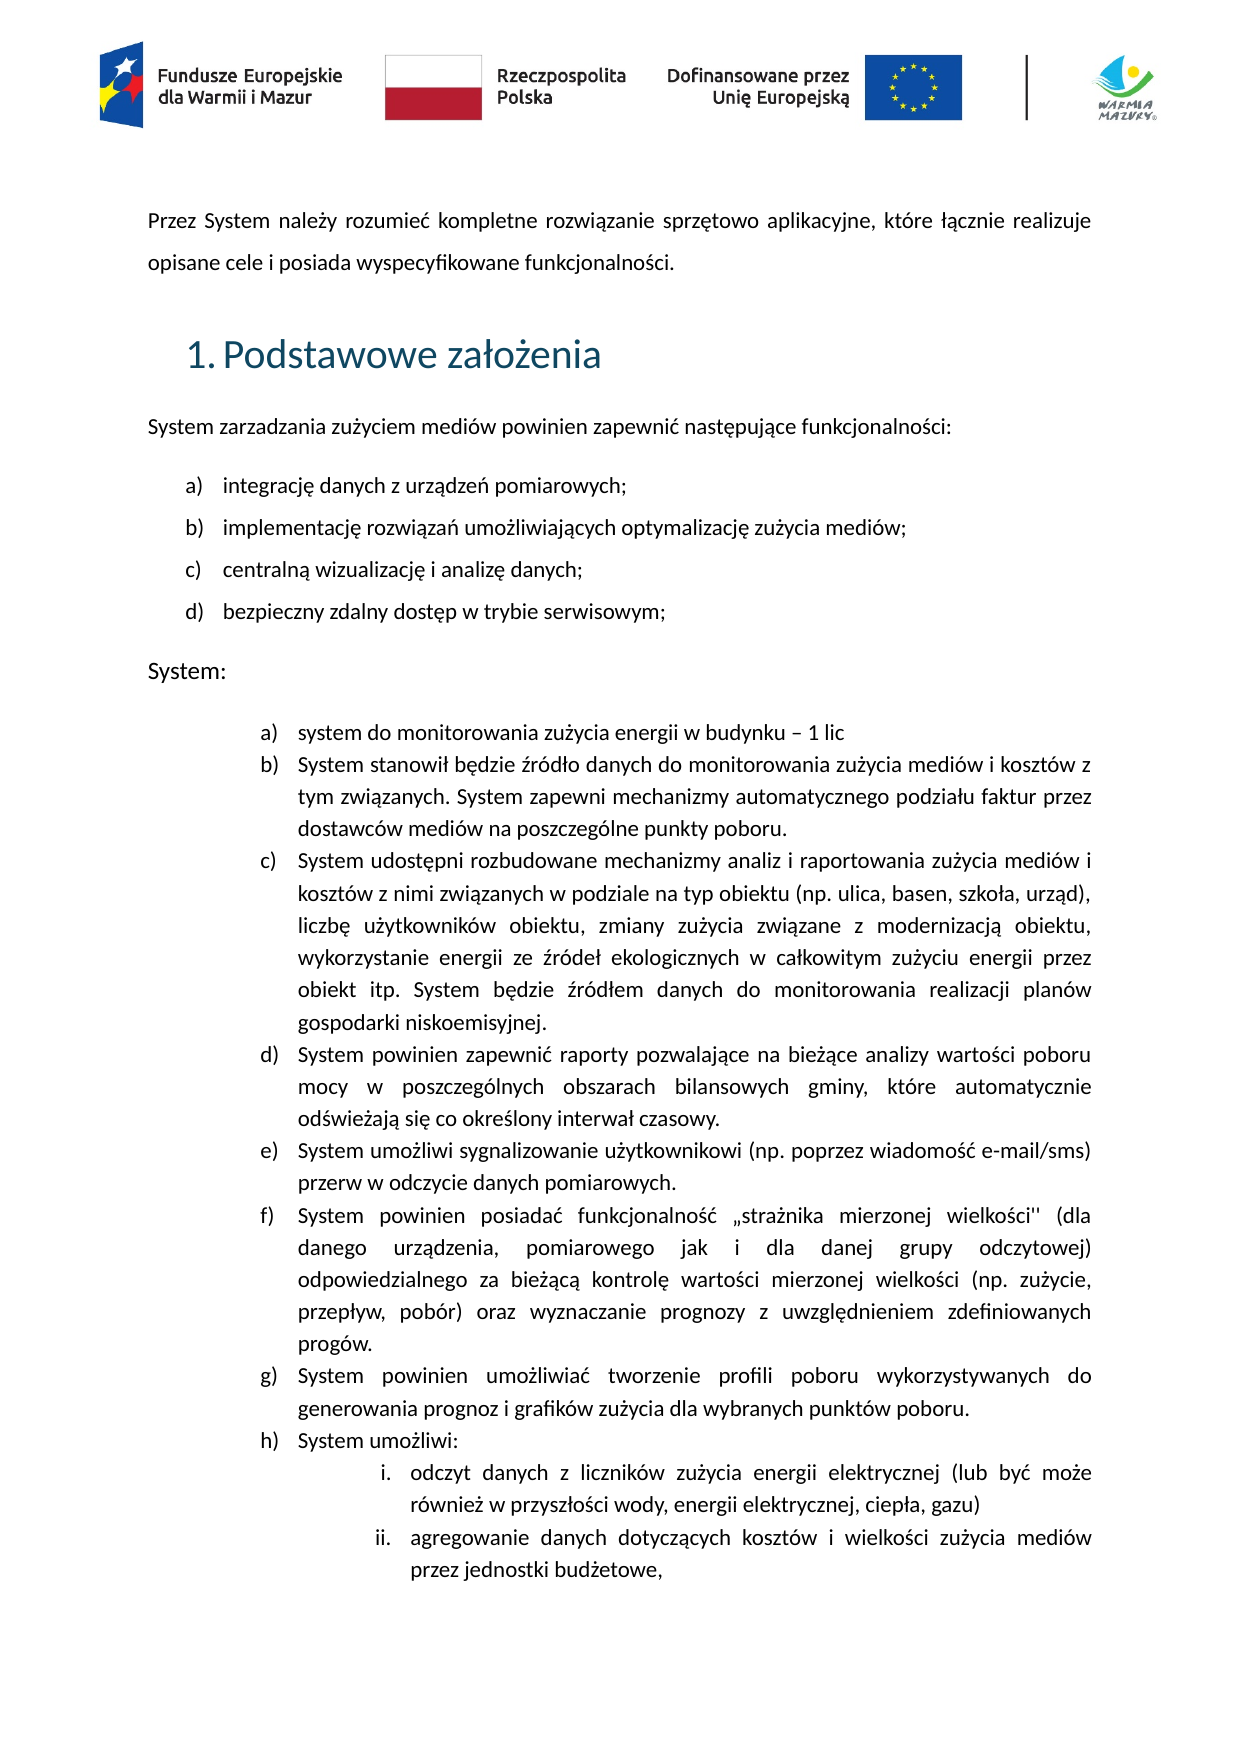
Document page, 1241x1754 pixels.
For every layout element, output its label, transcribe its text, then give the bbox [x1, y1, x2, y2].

list System udostępni rozbudowane mechanizmy analiz i raportowania zużycia mediów i kosztów z nimi związanych w podziale na typ obiektu (np. ulica, basen, szkoła, urząd), liczbę użytkowników obiektu, zmiany zużycia związane z modernizacją obiektu, wykorzystanie energii ze źródeł ekologicznych w całkowitym zużyciu energii przez obiekt itp. System będzie źródłem danych do monitorowania realizacji planów gospodarki niskoemisyjnej. [260, 847, 1093, 1036]
text Przez System należy rozumieć kompletne rozwiązanie sprzętowo aplikacyjne, które łącznie realizuje opisane cele i posiada wyspecyfikowane funkcjonalności. [148, 206, 1093, 276]
list System powinien posiadać funkcjonalność „strażnika mierzonej wielkości'' (dla danego urządzenia, pomiarowego jak i dla danej grupy odczytowej) odpowiedzialnego za bieżącą kontrolę wartości mierzonej wielkości (np. zużycie, przepływ, pobór) oraz wyznaczanie prognozy z uwzględnieniem zdefiniowanych progów. [260, 1201, 1093, 1357]
text System: [148, 656, 1093, 686]
list System powinien zapewnić raporty pozwalające na bieżące analizy wartości poboru mocy w poszczególnych obszarach bilansowych gminy, które automatycznie odświeżają się co określony interwał czasowy. [260, 1040, 1093, 1132]
list System powinien umożliwiać tworzenie profili poboru wykorzystywanych do generowania prognoz i grafików zużycia dla wybranych punktów poboru. [260, 1362, 1093, 1422]
text System zarzadzania zużyciem mediów powinien zapewnić następujące funkcjonalności: [148, 412, 1093, 440]
list System stanowił będzie źródło danych do monitorowania zużycia mediów i kosztów z tym związanych. System zapewni mechanizmy automatycznego podziału faktur przez dostawców mediów na poszczególne punkty poboru. [260, 750, 1093, 842]
subtitle Podstawowe założenia [185, 328, 1093, 378]
list agregowanie danych dotyczących kosztów i wielkości zużycia mediów przez jednostki budżetowe, [391, 1523, 1093, 1583]
picture [79, 19, 1178, 149]
list System umożliwi sygnalizowanie użytkownikowi (np. poprzez wiadomość e-mail/sms) przerw w odczycie danych pomiarowych. [260, 1136, 1093, 1197]
list bezpieczny zdalny dostęp w trybie serwisowym; [185, 597, 1093, 625]
list System umożliwi: [260, 1426, 1093, 1454]
list odczyt danych z liczników zużycia energii elektrycznej (lub być może również w przyszłości wody, energii elektrycznej, ciepła, gazu) [391, 1458, 1093, 1518]
list implementację rozwiązań umożliwiających optymalizację zużycia mediów; [185, 513, 1093, 541]
list centralną wizualizację i analizę danych; [185, 555, 1093, 583]
list integrację danych z urządzeń pomiarowych; [185, 471, 1093, 499]
list system do monitorowania zużycia energii w budynku – 1 lic [260, 718, 1093, 746]
